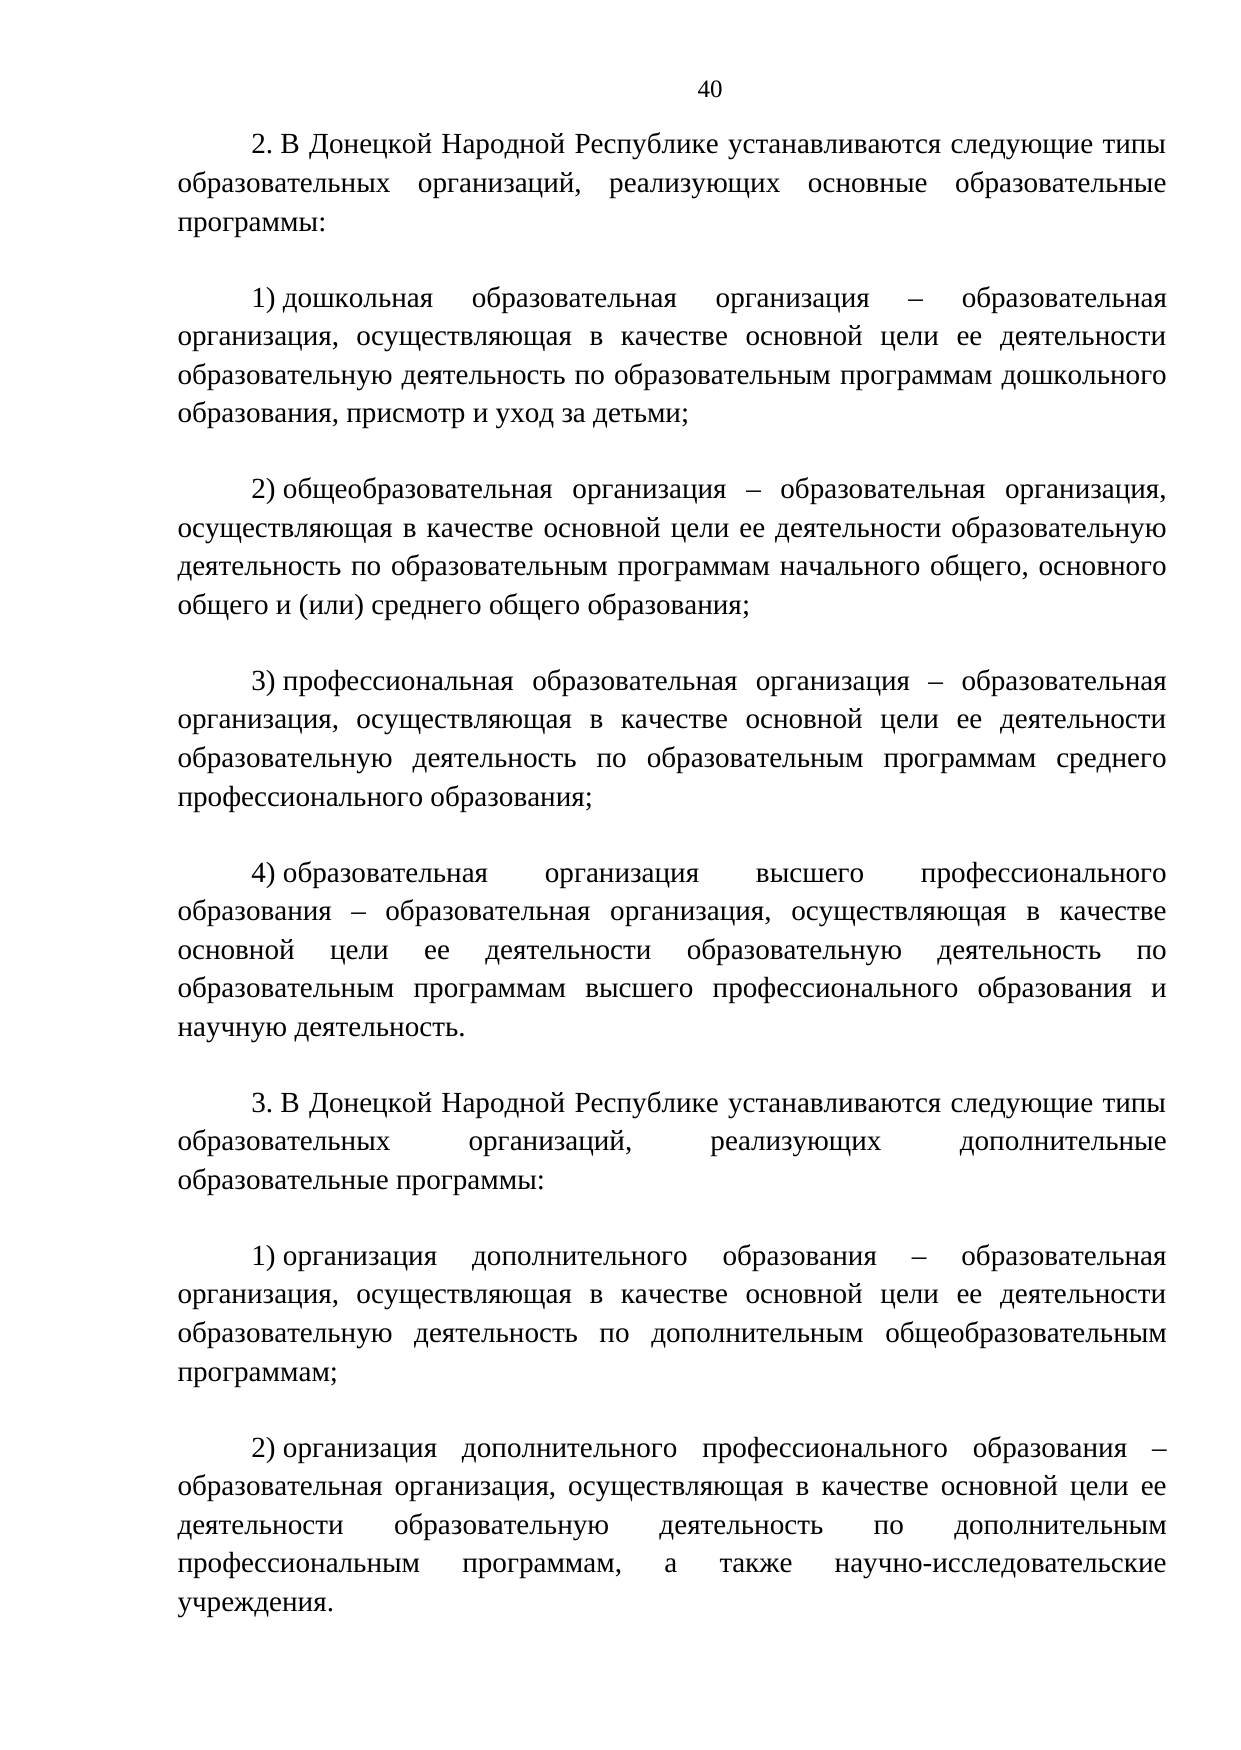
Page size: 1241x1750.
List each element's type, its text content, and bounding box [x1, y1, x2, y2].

text 2) организация дополнительного профессионального образования – образовательная организация, осуществляющая в качестве основной цели ее деятельности образовательную деятельность по дополнительным профессиональным программам, а также научно-исследовательские учреждения. [177, 1430, 1167, 1617]
text 4) образовательная организация высшего профессионального образования – образовательная организация, осуществляющая в качестве основной цели ее деятельности образовательную деятельность по образовательным программам высшего профессионального образования и научную деятельность. [177, 855, 1167, 1042]
text 2. В Донецкой Народной Республике устанавливаются следующие типы образовательных организаций, реализующих основные образовательные программы: [177, 127, 1167, 237]
text 3) профессиональная образовательная организация – образовательная организация, осуществляющая в качестве основной цели ее деятельности образовательную деятельность по образовательным программам среднего профессионального образования; [177, 663, 1167, 812]
text 1) дошкольная образовательная организация – образовательная организация, осуществляющая в качестве основной цели ее деятельности образовательную деятельность по образовательным программам дошкольного образования, присмотр и уход за детьми; [177, 280, 1167, 429]
text 1) организация дополнительного образования – образовательная организация, осуществляющая в качестве основной цели ее деятельности образовательную деятельность по дополнительным общеобразовательным программам; [177, 1238, 1167, 1387]
text 3. В Донецкой Народной Республике устанавливаются следующие типы образовательных организаций, реализующих дополнительные образовательные программы: [177, 1085, 1167, 1196]
text 2) общеобразовательная организация – образовательная организация, осуществляющая в качестве основной цели ее деятельности образовательную деятельность по образовательным программам начального общего, основного общего и (или) среднего общего образования; [177, 471, 1167, 621]
